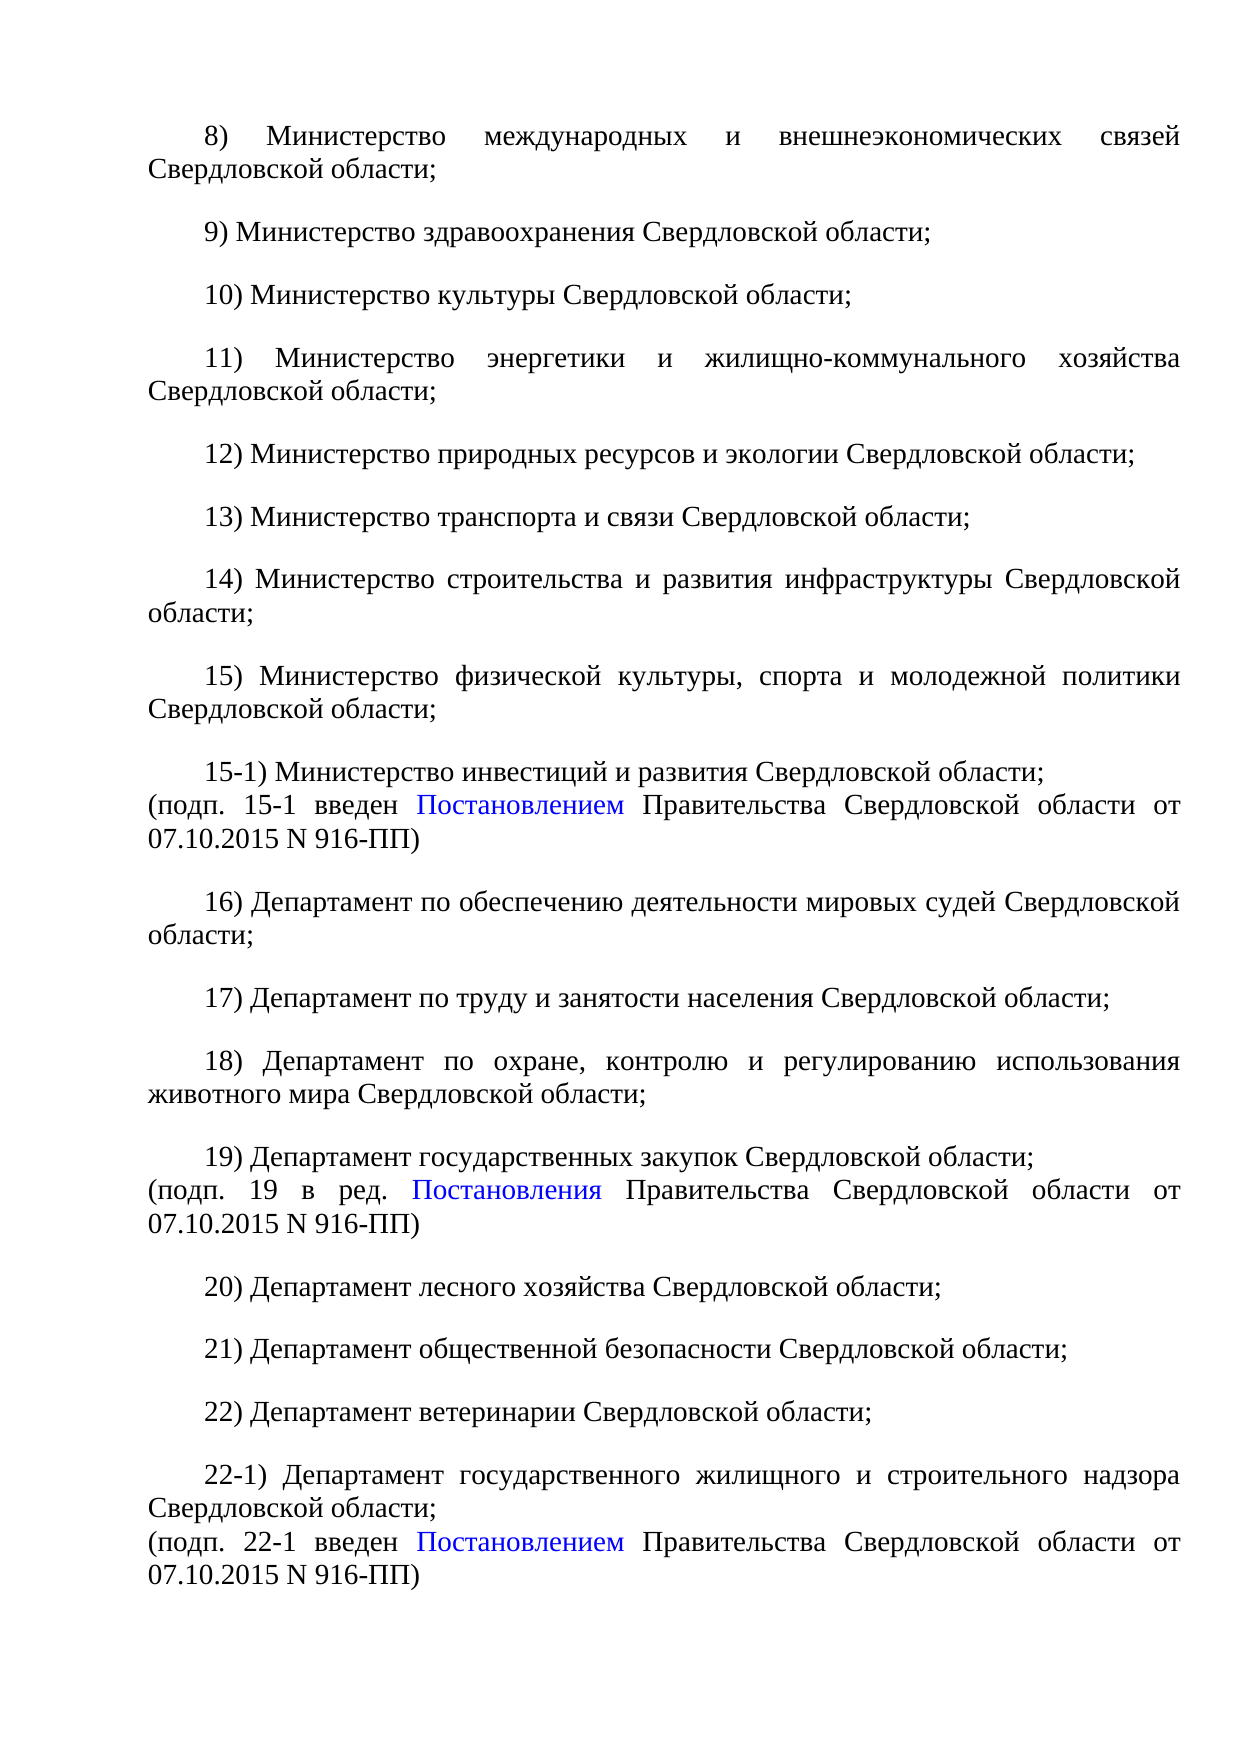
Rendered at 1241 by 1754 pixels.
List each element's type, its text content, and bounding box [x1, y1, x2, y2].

text 15-1) Министерство инвестиций и развития Свердловской области; [148, 754, 1181, 787]
text 21) Департамент общественной безопасности Свердловской области; [148, 1331, 1181, 1365]
text 15) Министерство физической культуры, спорта и молодежной политики Свердловской области; [148, 658, 1181, 725]
text 9) Министерство здравоохранения Свердловской области; [148, 214, 1181, 248]
text 20) Департамент лесного хозяйства Свердловской области; [148, 1269, 1181, 1302]
text 11) Министерство энергетики и жилищно-коммунального хозяйства Свердловской области; [148, 340, 1181, 407]
text (подп. 19 в ред. Постановления Правительства Свердловской области от 07.10.2015 N 916-ПП) [148, 1172, 1181, 1239]
text 16) Департамент по обеспечению деятельности мировых судей Свердловской области; [148, 884, 1181, 951]
text 19) Департамент государственных закупок Свердловской области; [148, 1139, 1181, 1172]
text 10) Министерство культуры Свердловской области; [148, 277, 1181, 311]
text (подп. 15-1 введен Постановлением Правительства Свердловской области от 07.10.2015 N 916-ПП) [148, 787, 1181, 854]
text 17) Департамент по труду и занятости населения Свердловской области; [148, 980, 1181, 1013]
text 13) Министерство транспорта и связи Свердловской области; [148, 499, 1181, 532]
text 12) Министерство природных ресурсов и экологии Свердловской области; [148, 436, 1181, 469]
text (подп. 22-1 введен Постановлением Правительства Свердловской области от 07.10.2015 N 916-ПП) [148, 1524, 1181, 1591]
text 8) Министерство международных и внешнеэкономических связей Свердловской области; [148, 118, 1181, 185]
text 18) Департамент по охране, контролю и регулированию использования животного мира Свердловской области; [148, 1043, 1181, 1110]
text 14) Министерство строительства и развития инфраструктуры Свердловской области; [148, 561, 1181, 628]
text 22-1) Департамент государственного жилищного и строительного надзора Свердловской области; [148, 1457, 1181, 1524]
text 22) Департамент ветеринарии Свердловской области; [148, 1394, 1181, 1428]
